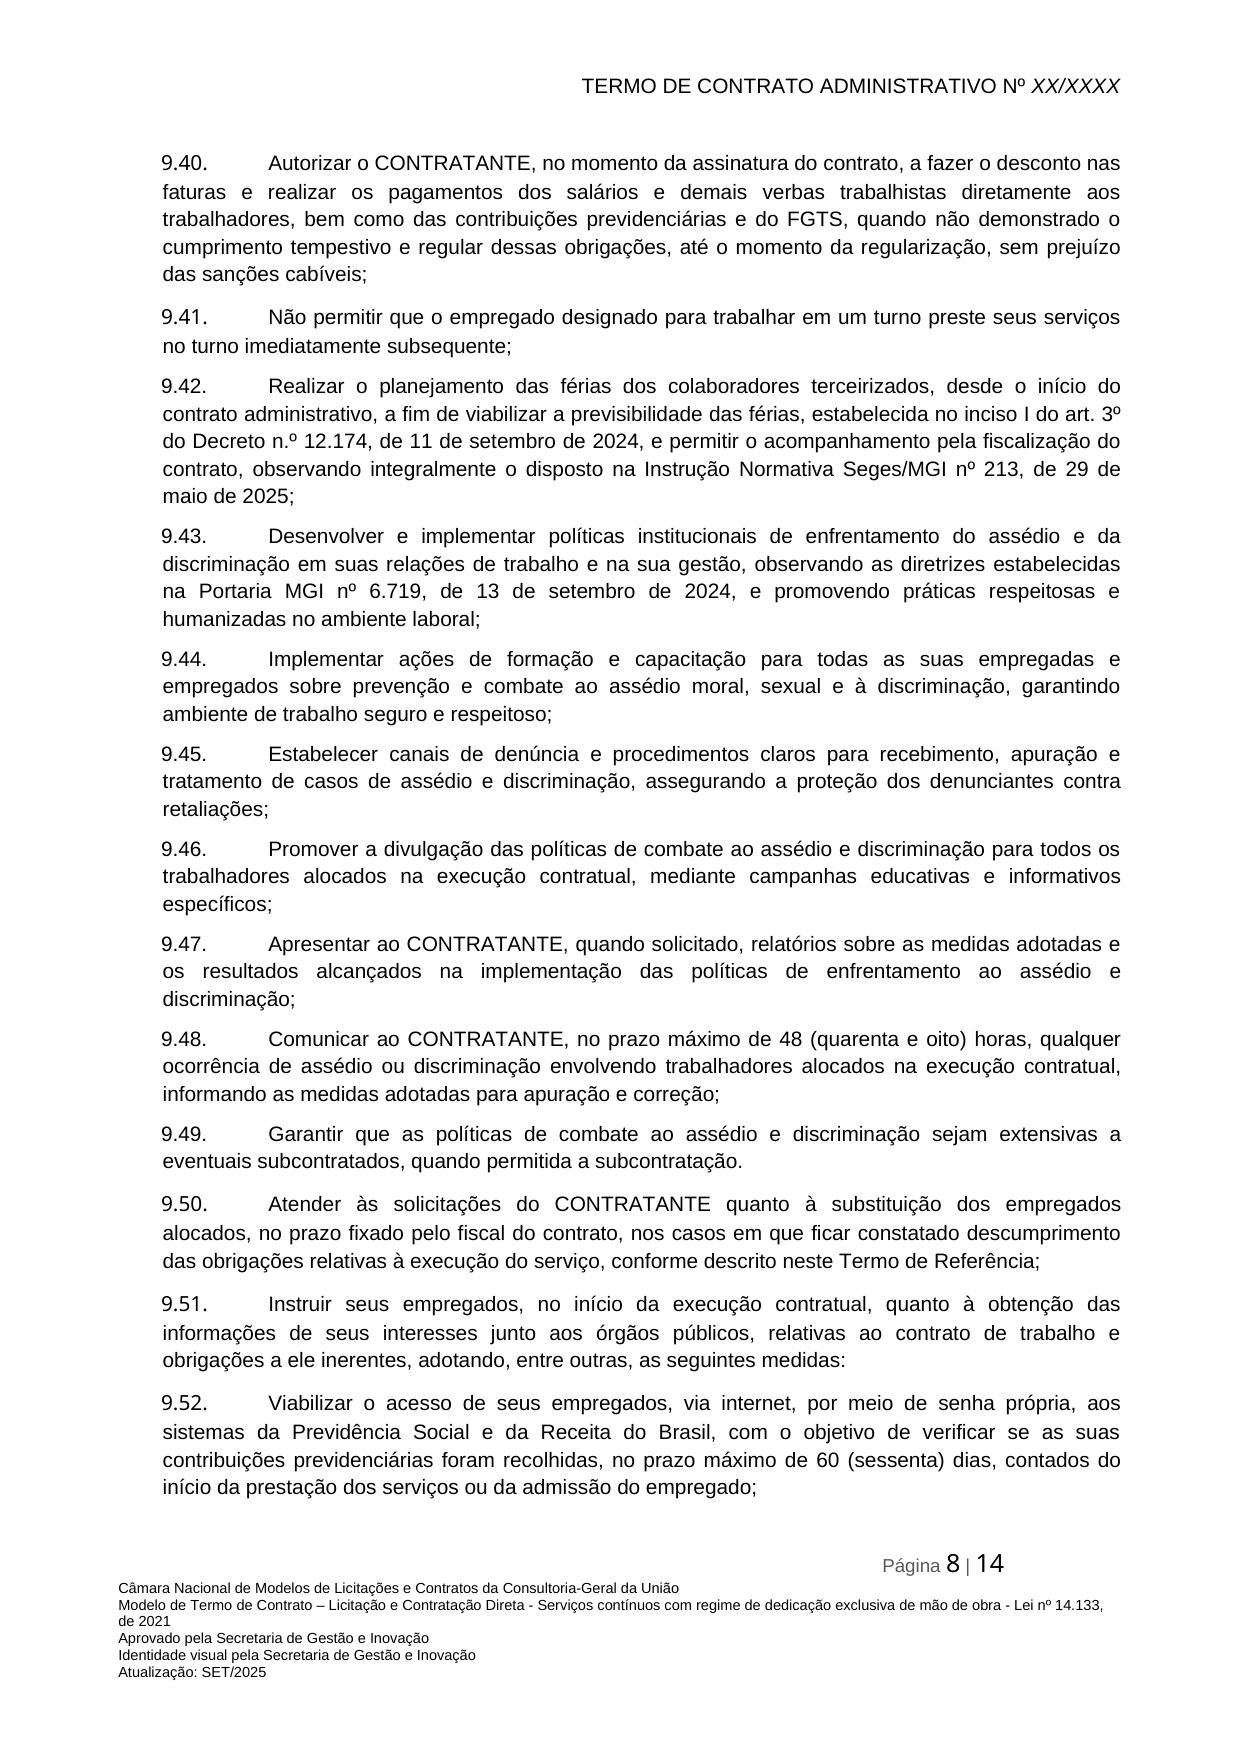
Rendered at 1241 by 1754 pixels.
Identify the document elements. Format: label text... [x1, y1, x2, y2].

list Autorizar o CONTRATANTE, no momento da assinatura do contrato, a fazer o desconto nas faturas e realizar os pagamentos dos salários e demais verbas trabalhistas diretamente aos trabalhadores, bem como das contribuições previdenciárias e do FGTS, quando não demonstrado o cumprimento tempestivo e regular dessas obrigações, até o momento da regularização, sem prejuízo das sanções cabíveis; [161, 148, 1122, 286]
list Desenvolver e implementar políticas institucionais de enfrentamento do assédio e da discriminação em suas relações de trabalho e na sua gestão, observando as diretrizes estabelecidas na Portaria MGI nº 6.719, de 13 de setembro de 2024, e promovendo práticas respeitosas e humanizadas no ambiente laboral; [161, 524, 1122, 631]
list Estabelecer canais de denúncia e procedimentos claros para recebimento, apuração e tratamento de casos de assédio e discriminação, assegurando a proteção dos denunciantes contra retaliações; [161, 742, 1122, 821]
list Apresentar ao CONTRATANTE, quando solicitado, relatórios sobre as medidas adotadas e os resultados alcançados na implementação das políticas de enfrentamento ao assédio e discriminação; [161, 932, 1122, 1011]
list Instruir seus empregados, no início da execução contratual, quanto à obtenção das informações de seus interesses junto aos órgãos públicos, relativas ao contrato de trabalho e obrigações a ele inerentes, adotando, entre outras, as seguintes medidas: [161, 1289, 1122, 1372]
list Atender às solicitações do CONTRATANTE quanto à substituição dos empregados alocados, no prazo fixado pelo fiscal do contrato, nos casos em que ficar constatado descumprimento das obrigações relativas à execução do serviço, conforme descrito neste Termo de Referência; [161, 1189, 1122, 1273]
list Implementar ações de formação e capacitação para todas as suas empregadas e empregados sobre prevenção e combate ao assédio moral, sexual e à discriminação, garantindo ambiente de trabalho seguro e respeitoso; [161, 647, 1122, 726]
list Não permitir que o empregado designado para trabalhar em um turno preste seus serviços no turno imediatamente subsequente; [161, 302, 1122, 358]
list Realizar o planejamento das férias dos colaboradores terceirizados, desde o início do contrato administrativo, a fim de viabilizar a previsibilidade das férias, estabelecida no inciso I do art. 3º do Decreto n.º 12.174, de 11 de setembro de 2024, e permitir o acompanhamento pela fiscalização do contrato, observando integralmente o disposto na Instrução Normativa Seges/MGI nº 213, de 29 de maio de 2025; [161, 374, 1122, 508]
list Garantir que as políticas de combate ao assédio e discriminação sejam extensivas a eventuais subcontratados, quando permitida a subcontratação. [161, 1122, 1122, 1173]
list Promover a divulgação das políticas de combate ao assédio e discriminação para todos os trabalhadores alocados na execução contratual, mediante campanhas educativas e informativos específicos; [161, 837, 1122, 916]
list Viabilizar o acesso de seus empregados, via internet, por meio de senha própria, aos sistemas da Previdência Social e da Receita do Brasil, com o objetivo de verificar se as suas contribuições previdenciárias foram recolhidas, no prazo máximo de 60 (sessenta) dias, contados do início da prestação dos serviços ou da admissão do empregado; [161, 1388, 1122, 1499]
list Comunicar ao CONTRATANTE, no prazo máximo de 48 (quarenta e oito) horas, qualquer ocorrência de assédio ou discriminação envolvendo trabalhadores alocados na execução contratual, informando as medidas adotadas para apuração e correção; [161, 1027, 1122, 1106]
